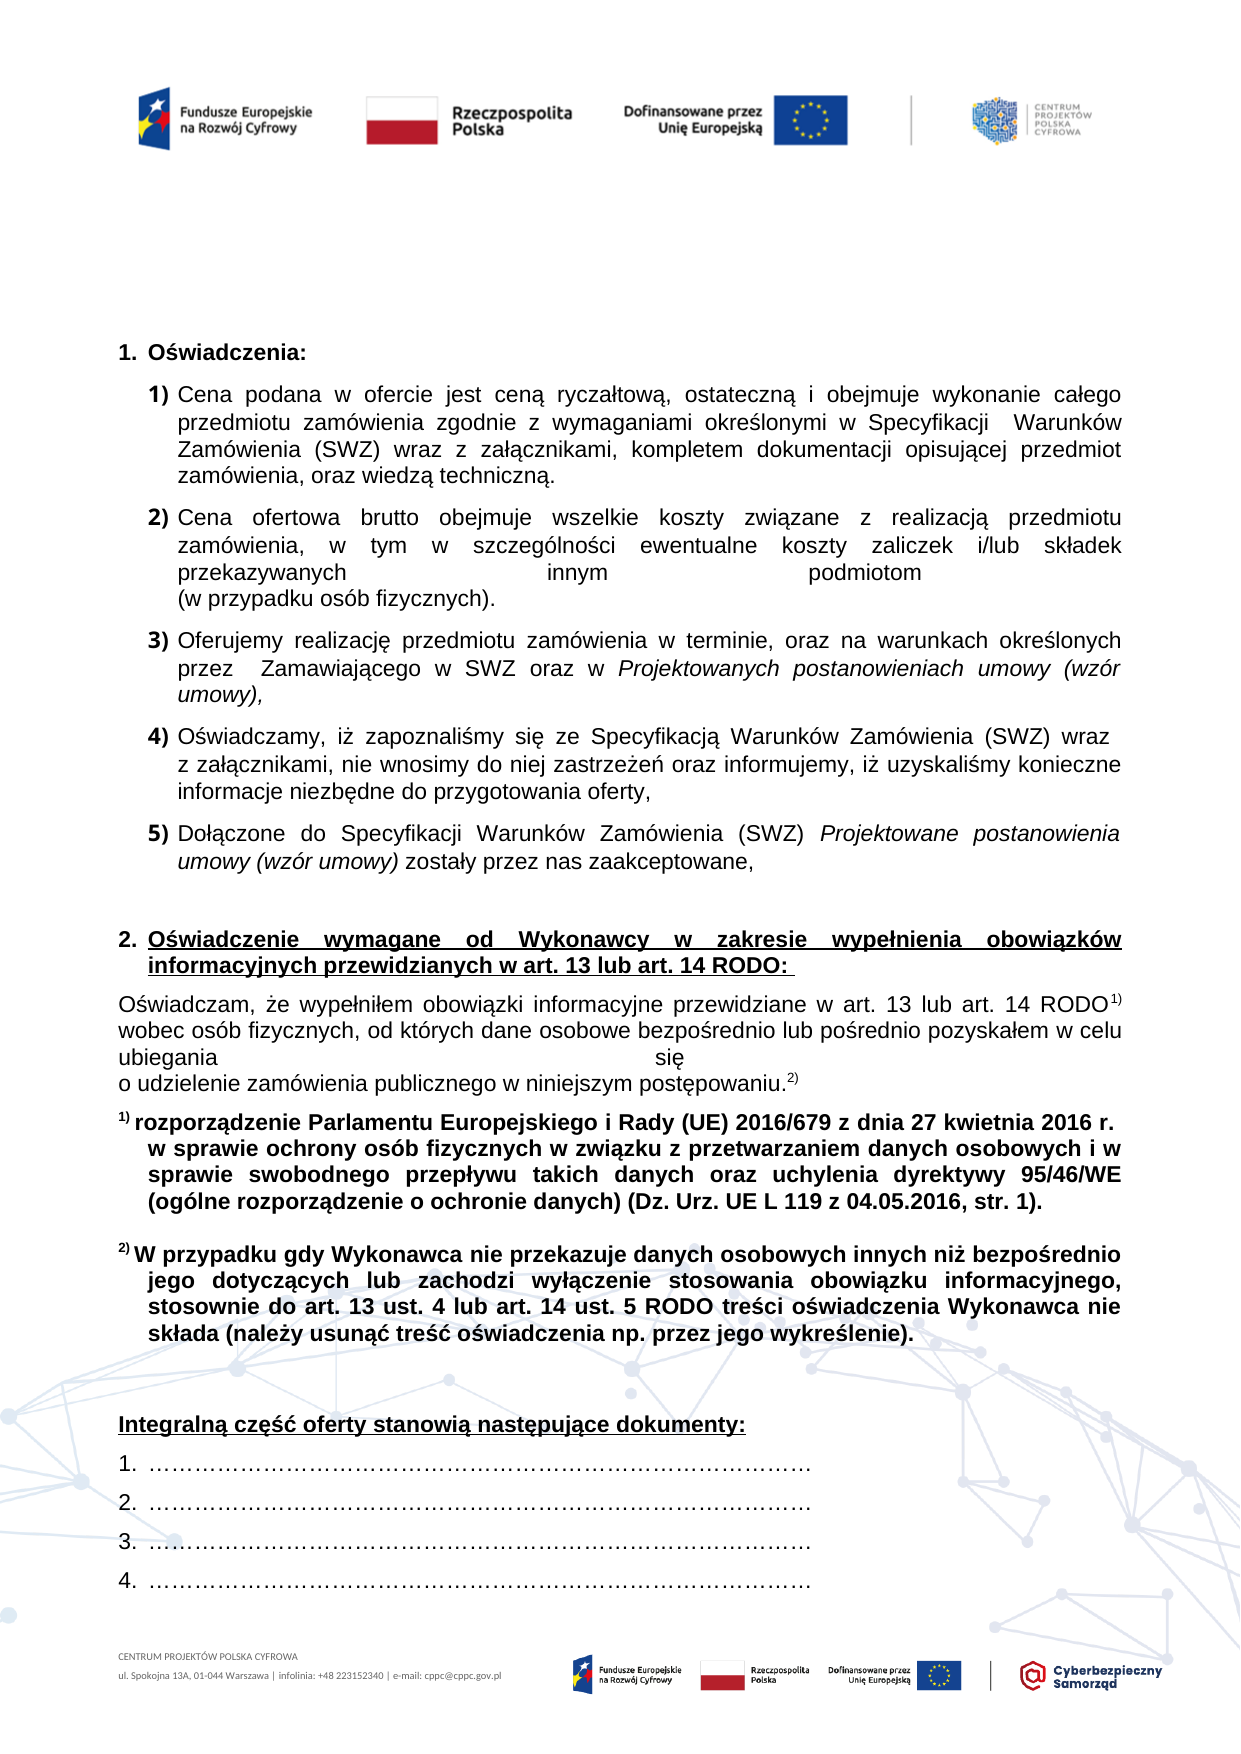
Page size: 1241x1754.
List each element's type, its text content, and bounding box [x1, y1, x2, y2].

list Cena podana w ofercie jest ceną ryczałtową, ostateczną i obejmuje wykonanie całego przedmiotu zamówienia zgodnie z wymaganiami określonymi w Specyfikacji Warunków Zamówienia (SWZ) wraz z załącznikami, kompletem dokumentacji opisującej przedmiot zamówienia, oraz wiedzą techniczną. [148, 378, 1122, 488]
list …………………………………………………………………………… [118, 1528, 1122, 1554]
list …………………………………………………………………………… [118, 1450, 1122, 1476]
list …………………………………………………………………………… [118, 1567, 1122, 1593]
text Integralną część oferty stanowią następujące dokumenty: [118, 1411, 1122, 1437]
list Oferujemy realizację przedmiotu zamówienia w terminie, oraz na warunkach określonych przez Zamawiającego w SWZ oraz w Projektowanych postanowieniach umowy (wzór umowy), [148, 624, 1122, 708]
list …………………………………………………………………………… [118, 1489, 1122, 1515]
picture [0, 1243, 1240, 1754]
text Oświadczam, że wypełniłem obowiązki informacyjne przewidziane w art. 13 lub art. 14 RODO1) wobec osób fizycznych, od których dane osobowe bezpośrednio lub pośrednio pozyskałem w celu ubiegania się o udzielenie zamówienia publicznego w niniejszym postępowaniu.2) [118, 991, 1122, 1096]
list Dołączone do Specyfikacji Warunków Zamówienia (SWZ) Projektowane postanowienia umowy (wzór umowy) zostały przez nas zaakceptowane, [148, 817, 1122, 874]
list Cena ofertowa brutto obejmuje wszelkie koszty związane z realizacją przedmiotu zamówienia, w tym w szczególności ewentualne koszty zaliczek i/lub składek przekazywanych innym podmiotom (w przypadku osób fizycznych). [148, 501, 1122, 611]
list Oświadczenia: [118, 339, 1122, 366]
list Oświadczenie wymagane od Wykonawcy w zakresie wypełnienia obowiązków informacyjnych przewidzianych w art. 13 lub art. 14 RODO: [118, 926, 1122, 978]
text 1) rozporządzenie Parlamentu Europejskiego i Rady (UE) 2016/679 z dnia 27 kwietnia 2016 r. w sprawie ochrony osób fizycznych w związku z przetwarzaniem danych osobowych i w sprawie swobodnego przepływu takich danych oraz uchylenia dyrektywy 95/46/WE (ogólne rozporządzenie o ochronie danych) (Dz. Urz. UE L 119 z 04.05.2016, str. 1). [118, 1109, 1122, 1214]
text 2) W przypadku gdy Wykonawca nie przekazuje danych osobowych innych niż bezpośrednio jego dotyczących lub zachodzi wyłączenie stosowania obowiązku informacyjnego, stosownie do art. 13 ust. 4 lub art. 14 ust. 5 RODO treści oświadczenia Wykonawca nie składa (należy usunąć treść oświadczenia np. przez jego wykreślenie). [118, 1241, 1122, 1346]
list Oświadczamy, iż zapoznaliśmy się ze Specyfikacją Warunków Zamówienia (SWZ) wraz z załącznikami, nie wnosimy do niej zastrzeżeń oraz informujemy, iż uzyskaliśmy konieczne informacje niezbędne do przygotowania oferty, [148, 720, 1122, 804]
picture [118, 67, 1123, 171]
